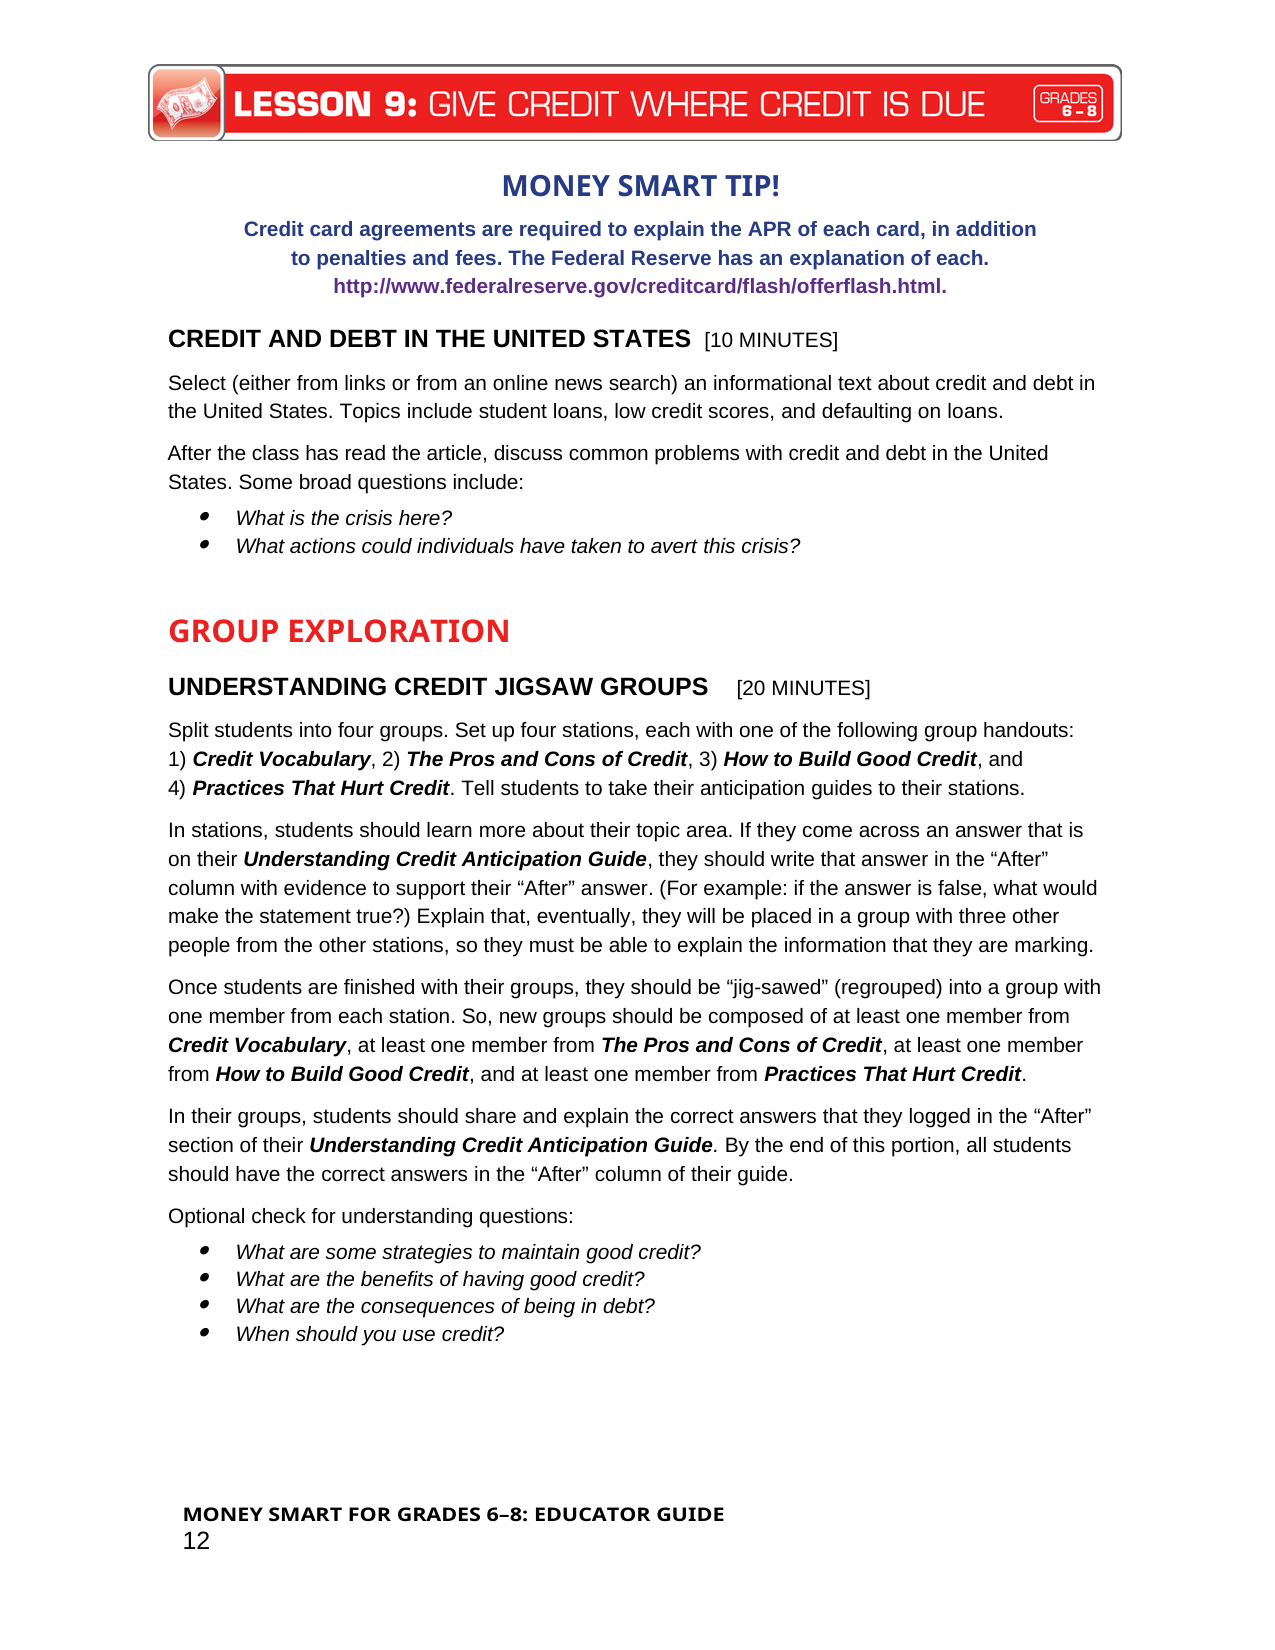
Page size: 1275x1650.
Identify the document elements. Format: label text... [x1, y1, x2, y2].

list What actions could individuals have taken to avert this crisis? [198, 534, 1137, 559]
list What is the crisis here? [198, 506, 1137, 531]
text Once students are finished with their groups, they should be “jig-sawed” (regrouped) into a group with one member from each station. So, new groups should be composed of at least one member from Credit Vocabulary, at least one member from The Pros and Cons of Credit, at least one member from How to Build Good Credit, and at least one member from Practices That Hurt Credit. [168, 975, 1104, 1086]
list When should you use credit? [198, 1322, 1137, 1347]
list Practices That Hurt Credit. Tell students to take their anticipation guides to their stations. [168, 776, 1137, 800]
text After the class has read the article, discuss common problems with credit and debt in the United States. Some broad questions include: [167, 441, 1052, 494]
text In stations, students should learn more about their topic area. If they come across an answer that is on their Understanding Credit Anticipation Guide, they should write that answer in the “After” column with evidence to support their “After” answer. (For example: if the answer is false, what would make the statement true?) Explain that, eventually, they will be placed in a group with three other people from the other stations, so they must be able to explain the information that they are marking. [168, 817, 1104, 957]
text In their groups, students should share and explain the correct answers that they logged in the “After” section of their Understanding Credit Anticipation Guide. By the end of this portion, all students should have the correct answers in the “After” column of their guide. [168, 1104, 1104, 1186]
subtitle MONEY SMART TIP! [233, 166, 1048, 205]
text Split students into four groups. Set up four stations, each with one of the following group handouts: [168, 718, 1104, 742]
list What are some strategies to maintain good credit? [198, 1239, 1137, 1264]
list What are the consequences of being in debt? [198, 1294, 1137, 1319]
subtitle Credit card agreements are required to explain the APR of each card, in addition to penalties and fees. The Federal Reserve has an explanation of each. http://www.federalreserve.gov/creditcard/flash/offerflash.html. [233, 216, 1047, 298]
text Select (either from links or from an online news search) an informational text about credit and debt in the United States. Topics include student loans, low credit scores, and defaulting on loans. [168, 371, 1104, 423]
subtitle GROUP EXPLORATION [168, 609, 1104, 651]
subtitle 1) Credit Vocabulary, 2) The Pros and Cons of Credit, 3) How to Build Good Credit, and [168, 747, 1104, 771]
list What are the benefits of having good credit? [198, 1267, 1137, 1292]
picture [148, 64, 1122, 141]
text UNDERSTANDING CREDIT JIGSAW GROUPS [20 MINUTES] [168, 672, 1104, 701]
text CREDIT AND DEBT IN THE UNITED STATES [10 MINUTES] [168, 324, 1104, 353]
text Optional check for understanding questions: [168, 1204, 1104, 1228]
